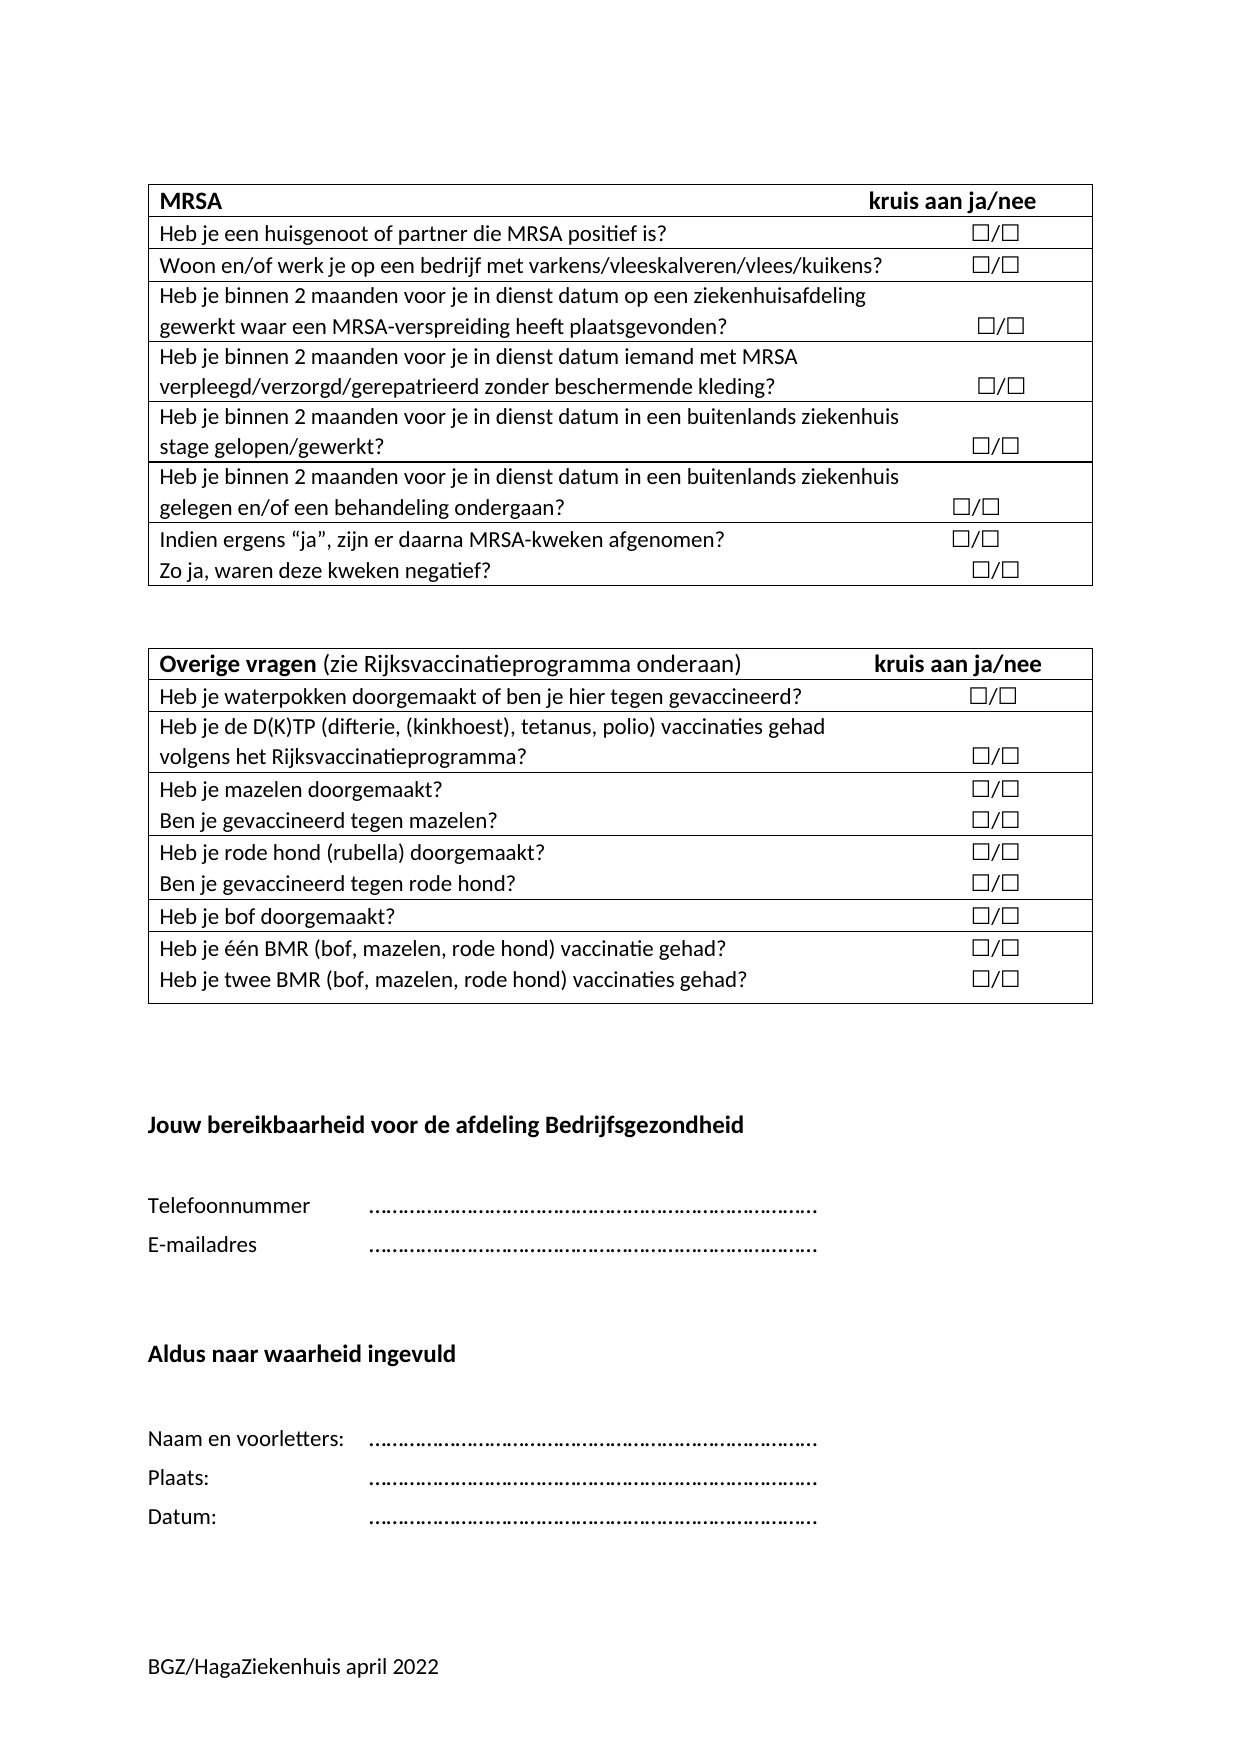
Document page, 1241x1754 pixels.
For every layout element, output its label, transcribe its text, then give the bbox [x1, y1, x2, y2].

table_cell Heb je rode hond (rubella) doorgemaakt? ☐/☐ Ben je gevaccineerd tegen rode hond? ☐/☐ [149, 836, 1092, 899]
text Aldus naar waarheid ingevuld [148, 1338, 1093, 1369]
table_cell Heb je binnen 2 maanden voor je in dienst datum in een buitenlands ziekenhuis gelegen en/of een behandeling ondergaan? ☐/☐ [149, 463, 1092, 522]
table_cell Heb je binnen 2 maanden voor je in dienst datum op een ziekenhuisafdeling gewerkt waar een MRSA-verspreiding heeft plaatsgevonden? ☐/☐ [149, 282, 1092, 341]
text Jouw bereikbaarheid voor de afdeling Bedrijfsgezondheid [148, 1109, 1093, 1139]
table_cell Heb je waterpokken doorgemaakt of ben je hier tegen gevaccineerd? ☐/☐ [149, 680, 1092, 711]
text Datum: …………………………………………………………………… [148, 1500, 1093, 1531]
text Naam en voorletters: …………………………………………………………………… [148, 1422, 1093, 1452]
table_cell Heb je mazelen doorgemaakt? ☐/☐ Ben je gevaccineerd tegen mazelen? ☐/☐ [149, 773, 1092, 835]
table_cell Indien ergens “ja”, zijn er daarna MRSA-kweken afgenomen? ☐/☐ Zo ja, waren deze kweken negatief? ☐/☐ [149, 523, 1092, 585]
table_cell Heb je binnen 2 maanden voor je in dienst datum in een buitenlands ziekenhuis stage gelopen/gewerkt? ☐/☐ [149, 402, 1092, 461]
text Plaats: …………………………………………………………………… [148, 1461, 1093, 1492]
table_cell Heb je een huisgenoot of partner die MRSA positief is? ☐/☐ [149, 217, 1092, 248]
table_cell Heb je één BMR (bof, mazelen, rode hond) vaccinatie gehad? ☐/☐ Heb je twee BMR (bof, mazelen, rode hond) vaccinaties gehad? ☐/☐ [149, 932, 1092, 1003]
table_header Overige vragen (zie Rijksvaccinatieprogramma onderaan) kruis aan ja/nee [149, 649, 1092, 679]
table_cell Heb je bof doorgemaakt? ☐/☐ [149, 900, 1092, 931]
table_cell Woon en/of werk je op een bedrijf met varkens/vleeskalveren/vlees/kuikens? ☐/☐ [149, 249, 1092, 281]
text E-mailadres …………………………………………………………………… [148, 1228, 1093, 1258]
table_header MRSA kruis aan ja/nee [149, 185, 1092, 216]
text Telefoonnummer …………………………………………………………………… [148, 1189, 1093, 1219]
table_cell Heb je de D(K)TP (difterie, (kinkhoest), tetanus, polio) vaccinaties gehad volgens het Rijksvaccinatieprogramma? ☐/☐ [149, 712, 1092, 772]
table_cell Heb je binnen 2 maanden voor je in dienst datum iemand met MRSA verpleegd/verzorgd/gerepatrieerd zonder beschermende kleding? ☐/☐ [149, 342, 1092, 401]
